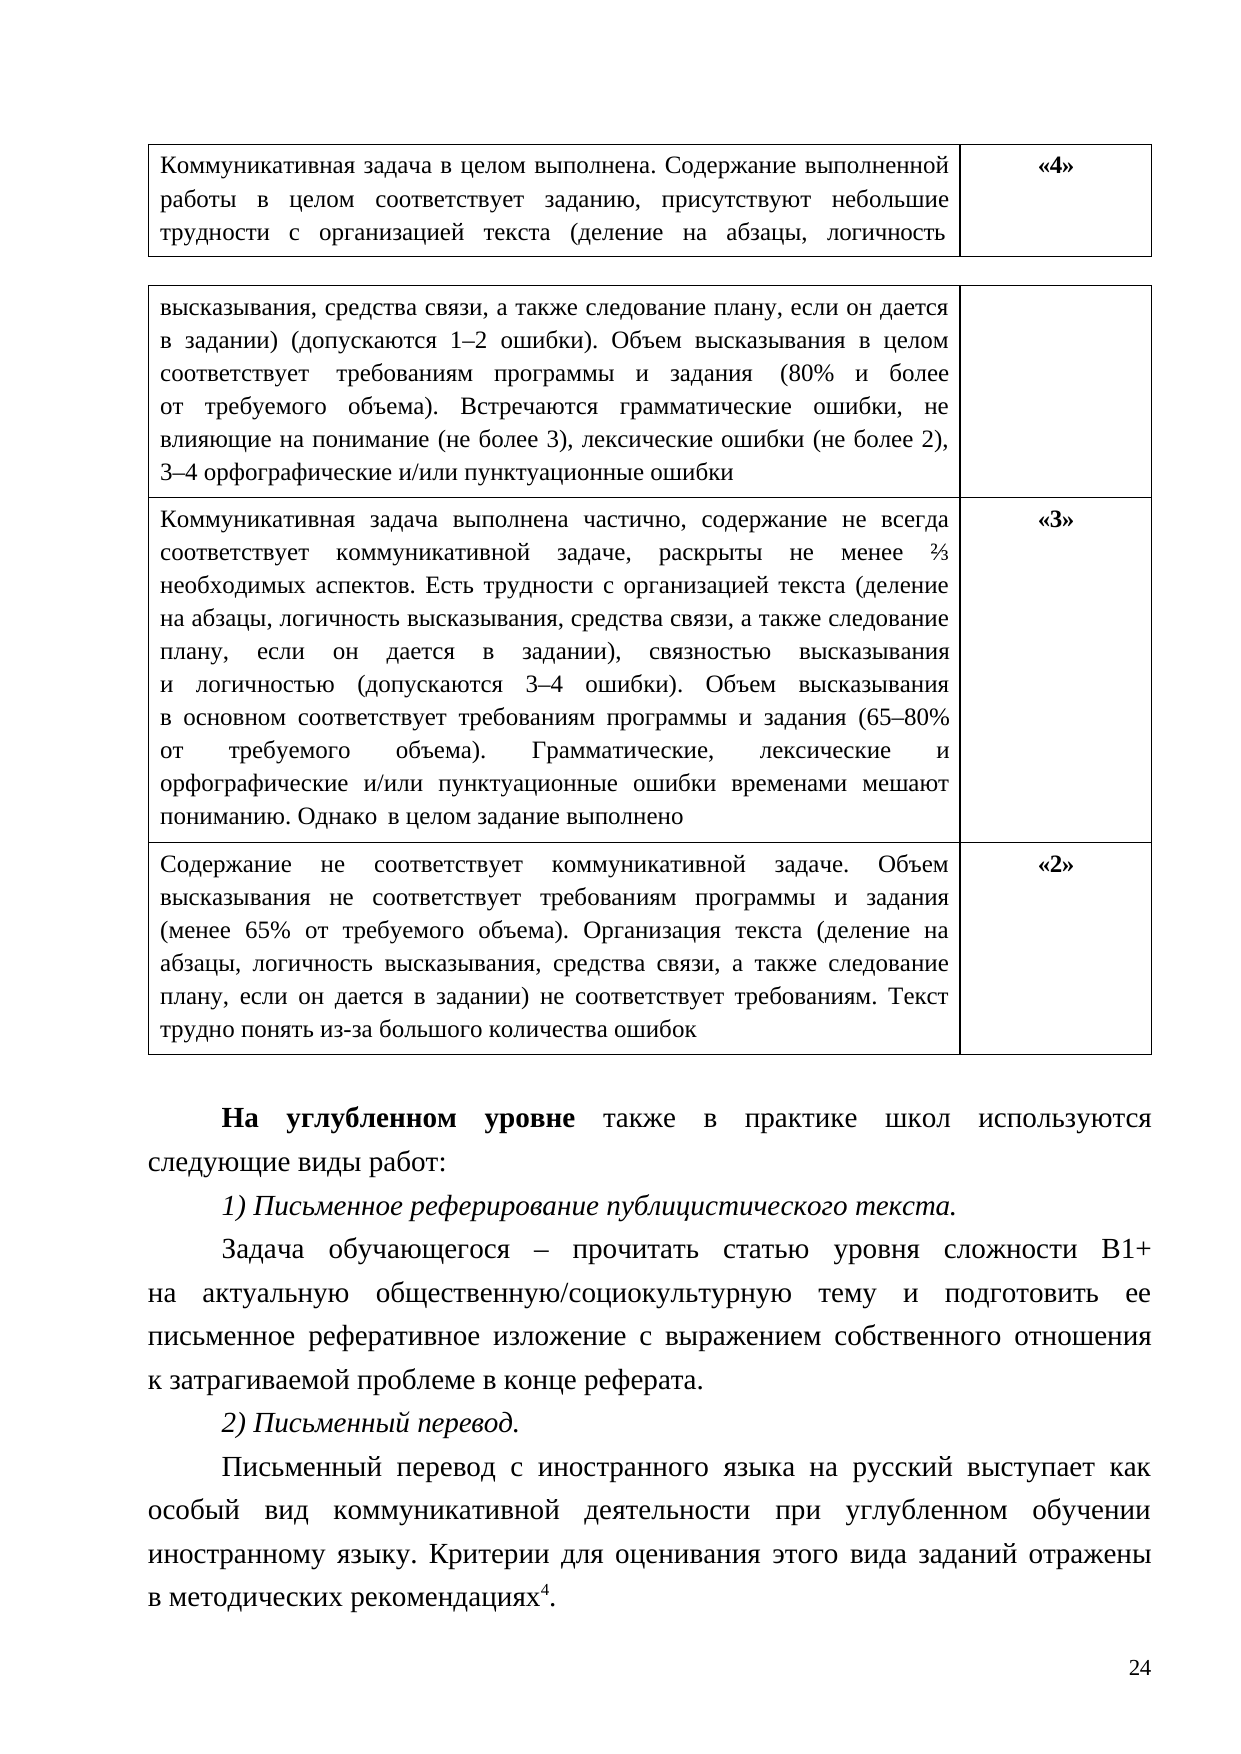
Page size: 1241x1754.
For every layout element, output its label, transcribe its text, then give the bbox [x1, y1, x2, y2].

table_header [961, 286, 1151, 497]
list Письменное реферирование публицистического текста. [221, 1188, 1166, 1221]
text Задача обучающегося – прочитать статью уровня сложности В1+ на актуальную общественную/социокультурную тему и подготовить ее письменное реферативное изложение с выражением собственного отношения к затрагиваемой проблеме в конце реферата. [148, 1231, 1152, 1395]
text Письменный перевод с иностранного языка на русский выступает как особый вид коммуникативной деятельности при углубленном обучении иностранному языку. Критерии для оценивания этого вида заданий отражены в методических рекомендациях4. [148, 1449, 1151, 1613]
table_cell «4» [961, 145, 1151, 256]
table_cell Коммуникативная задача в целом выполнена. Содержание выполненной работы в целом соответствует заданию, присутствуют небольшие трудности с организацией текста (деление на абзацы, логичность [149, 145, 959, 256]
table_cell Коммуникативная задача выполнена частично, содержание не всегда соответствует коммуникативной задаче, раскрыты не менее ⅔ необходимых аспектов. Есть трудности с организацией текста (деление на абзацы, логичность высказывания, средства связи, а также следование плану, если он дается в задании), связностью высказывания и логичностью (допускаются 3–4 ошибки). Объем высказывания в основном соответствует требованиям программы и задания (65–80% от требуемого объема). Грамматические, лексические и орфографические и/или пунктуационные ошибки временами мешают пониманию. Однако в целом задание выполнено [149, 498, 959, 842]
table_cell «2» [961, 843, 1151, 1053]
text На углубленном уровне также в практике школ используются следующие виды работ: [148, 1101, 1152, 1178]
list Письменный перевод. [221, 1406, 1166, 1439]
table_header высказывания, средства связи, а также следование плану, если он дается в задании) (допускаются 1–2 ошибки). Объем высказывания в целом соответствует требованиям программы и задания (80% и более от требуемого объема). Встречаются грамматические ошибки, не влияющие на понимание (не более 3), лексические ошибки (не более 2), 3–4 орфографические и/или пунктуационные ошибки [149, 286, 959, 497]
table_cell «3» [961, 498, 1151, 842]
table_cell Содержание не соответствует коммуникативной задаче. Объем высказывания не соответствует требованиям программы и задания (менее 65% от требуемого объема). Организация текста (деление на абзацы, логичность высказывания, средства связи, а также следование плану, если он дается в задании) не соответствует требованиям. Текст трудно понять из-за большого количества ошибок [149, 843, 959, 1053]
